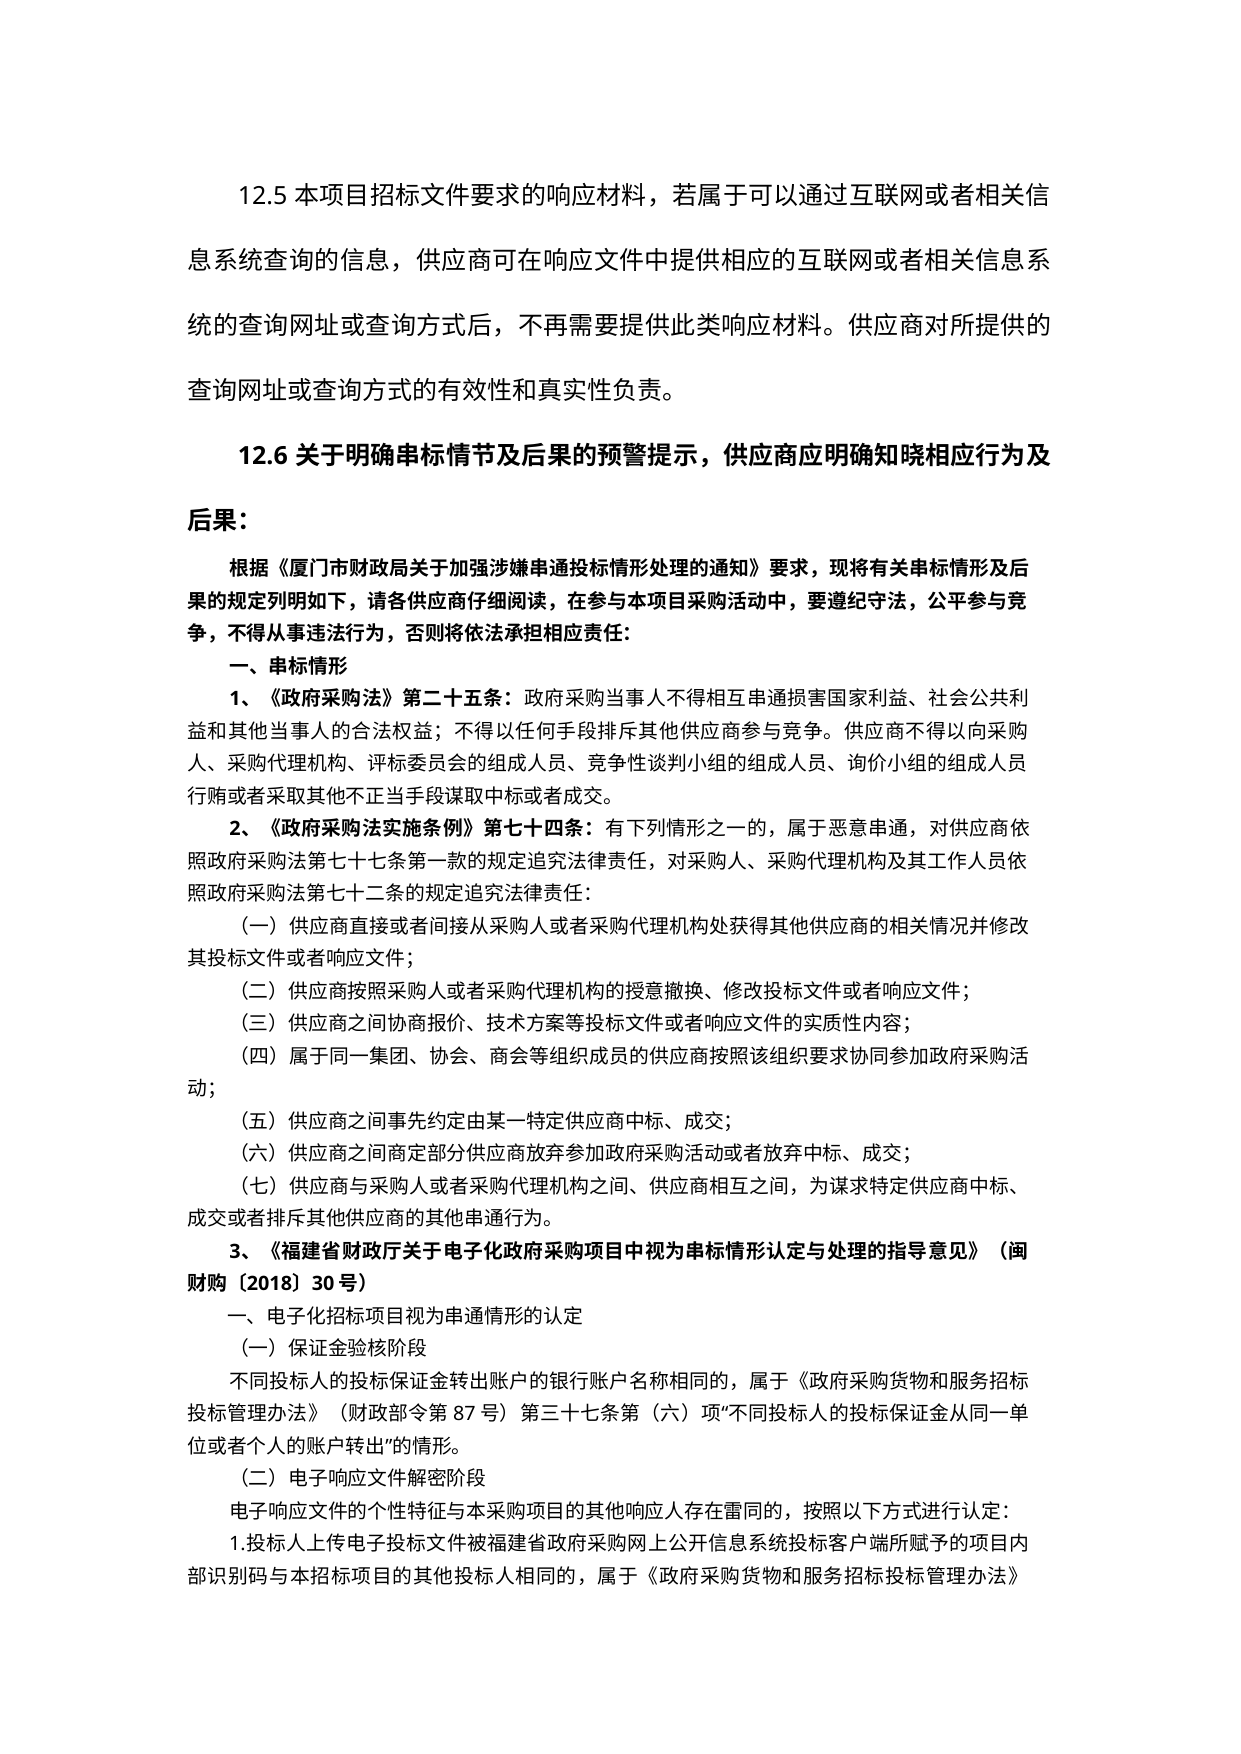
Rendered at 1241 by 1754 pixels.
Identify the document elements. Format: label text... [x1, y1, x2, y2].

text 12.5 本项目招标文件要求的响应材料，若属于可以通过互联网或者相关信息系统查询的信息，供应商可在响应文件中提供相应的互联网或者相关信息系统的查询网址或查询方式后，不再需要提供此类响应材料。供应商对所提供的查询网址或查询方式的有效性和真实性负责。 [187, 162, 1053, 422]
text 12.6 关于明确串标情节及后果的预警提示，供应商应明确知晓相应行为及后果： [187, 422, 1053, 552]
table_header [176, 552, 1041, 1592]
